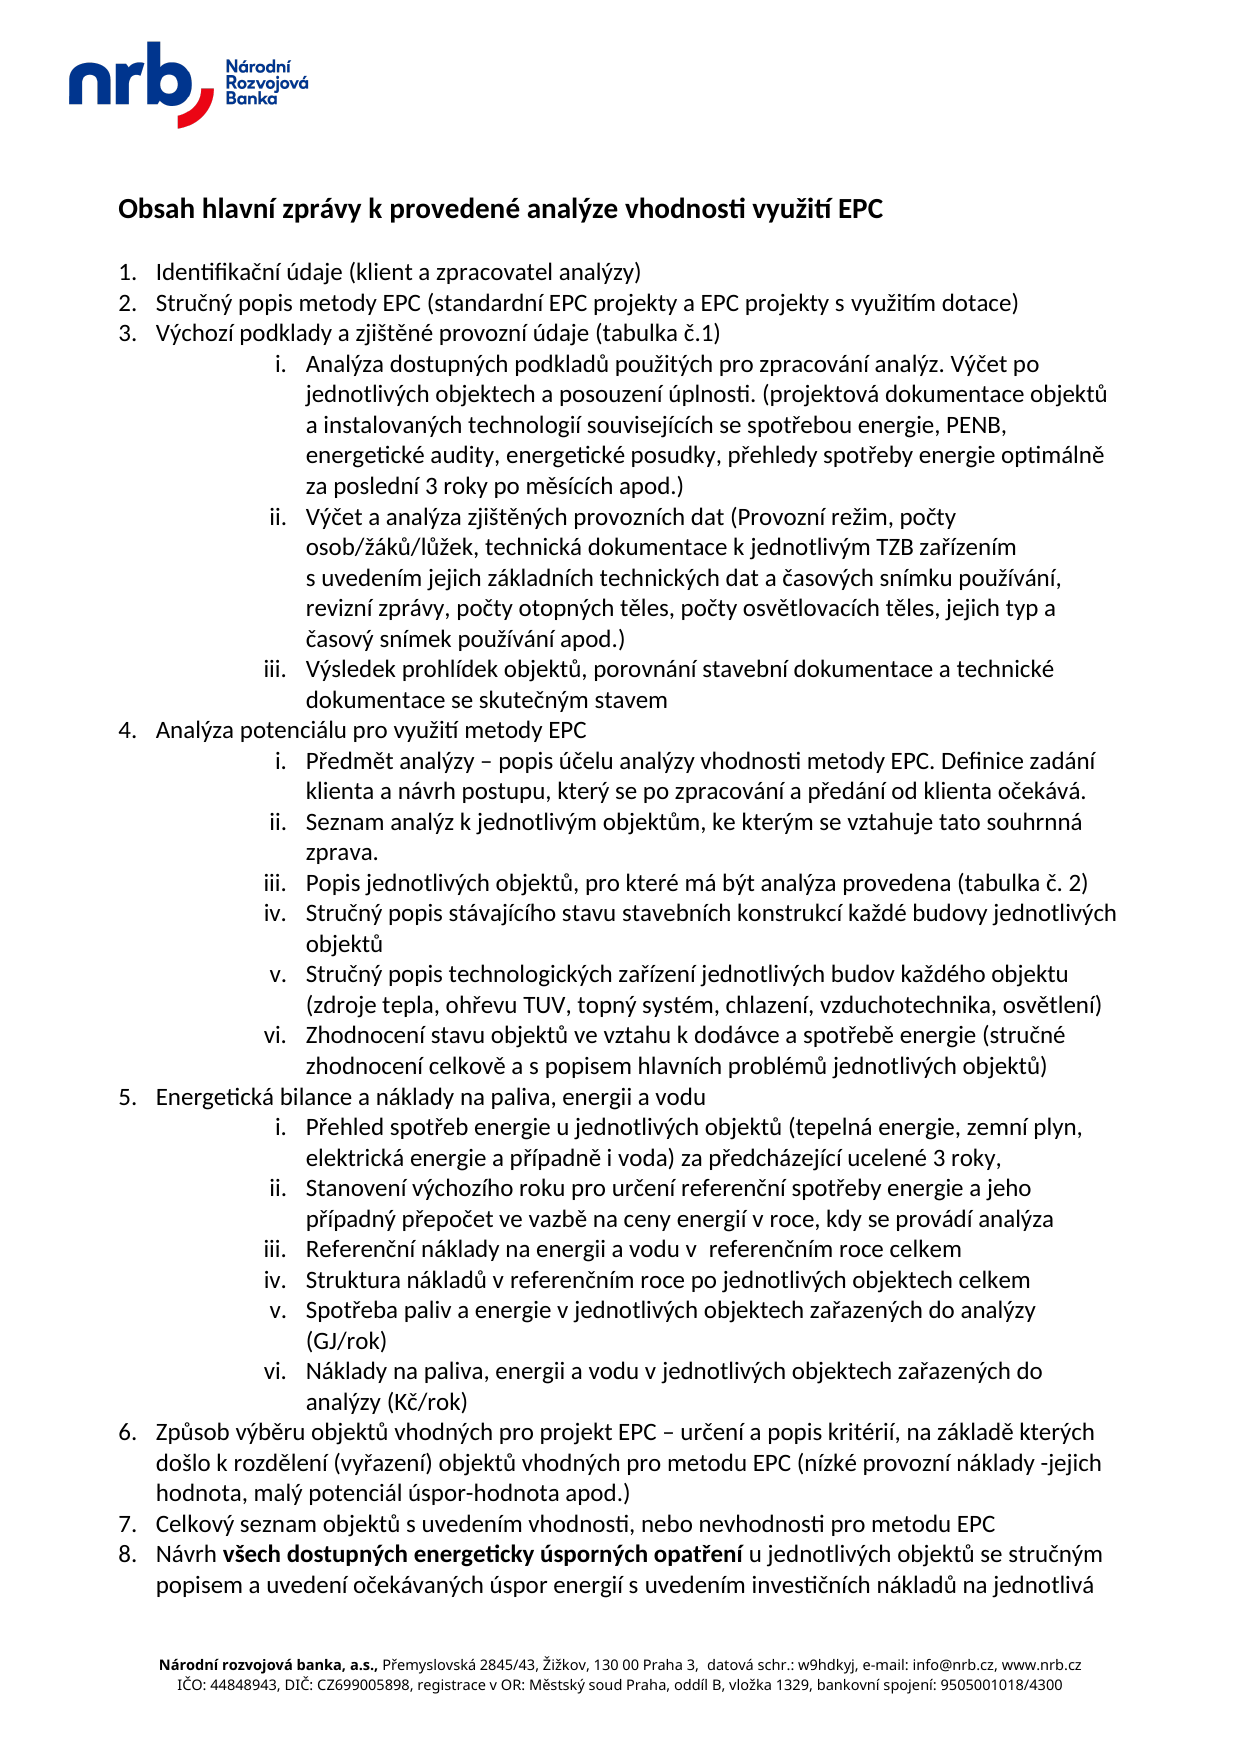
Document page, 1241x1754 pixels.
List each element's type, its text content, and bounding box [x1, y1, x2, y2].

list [118, 1538, 1122, 1599]
list Energetická bilance a náklady na paliva, energii a vodu [118, 1081, 1122, 1111]
picture [43, 15, 334, 142]
list Výsledek prohlídek objektů, porovnání stavební dokumentace a technické dokumentace se skutečným stavem [287, 653, 1122, 714]
list Analýza potenciálu pro využití metody EPC [118, 714, 1122, 745]
list Stručný popis technologických zařízení jednotlivých budov každého objektu (zdroje tepla, ohřevu TUV, topný systém, chlazení, vzduchotechnika, osvětlení) [287, 958, 1122, 1019]
list Náklady na paliva, energii a vodu v jednotlivých objektech zařazených do analýzy (Kč/rok) [287, 1355, 1122, 1416]
list Referenční náklady na energii a vodu v referenčním roce celkem [287, 1233, 1122, 1264]
list Analýza dostupných podkladů použitých pro zpracování analýz. Výčet po jednotlivých objektech a posouzení úplnosti. (projektová dokumentace objektů a instalovaných technologií souvisejících se spotřebou energie, PENB, energetické audity, energetické posudky, přehledy spotřeby energie optimálně za poslední 3 roky po měsících apod.) [287, 348, 1122, 501]
list Předmět analýzy – popis účelu analýzy vhodnosti metody EPC. Definice zadání klienta a návrh postupu, který se po zpracování a předání od klienta očekává. [287, 745, 1122, 806]
list Seznam analýz k jednotlivým objektům, ke kterým se vztahuje tato souhrnná zprava. [287, 806, 1122, 867]
list Struktura nákladů v referenčním roce po jednotlivých objektech celkem [287, 1264, 1122, 1294]
list Stručný popis stávajícího stavu stavebních konstrukcí každé budovy jednotlivých objektů [287, 897, 1122, 958]
list Výchozí podklady a zjištěné provozní údaje (tabulka č.1) [118, 318, 1122, 348]
list Výčet a analýza zjištěných provozních dat (Provozní režim, počty osob/žáků/lůžek, technická dokumentace k jednotlivým TZB zařízením s uvedením jejich základních technických dat a časových snímku používání, revizní zprávy, počty otopných těles, počty osvětlovacích těles, jejich typ a časový snímek používání apod.) [287, 501, 1122, 653]
list Identifikační údaje (klient a zpracovatel analýzy) [118, 257, 1122, 287]
list Způsob výběru objektů vhodných pro projekt EPC – určení a popis kritérií, na základě kterých došlo k rozdělení (vyřazení) objektů vhodných pro metodu EPC (nízké provozní náklady -jejich hodnota, malý potenciál úspor-hodnota apod.) [118, 1416, 1122, 1508]
list Celkový seznam objektů s uvedením vhodnosti, nebo nevhodnosti pro metodu EPC [118, 1508, 1122, 1538]
list Stručný popis metody EPC (standardní EPC projekty a EPC projekty s využitím dotace) [118, 287, 1122, 318]
list Popis jednotlivých objektů, pro které má být analýza provedena (tabulka č. 2) [287, 867, 1122, 897]
list Spotřeba paliv a energie v jednotlivých objektech zařazených do analýzy (GJ/rok) [287, 1294, 1122, 1355]
text Obsah hlavní zprávy k provedené analýze vhodnosti využití EPC [118, 190, 1122, 226]
list Stanovení výchozího roku pro určení referenční spotřeby energie a jeho případný přepočet ve vazbě na ceny energií v roce, kdy se provádí analýza [287, 1172, 1122, 1233]
list Přehled spotřeb energie u jednotlivých objektů (tepelná energie, zemní plyn, elektrická energie a případně i voda) za předcházející ucelené 3 roky, [287, 1111, 1122, 1172]
list Zhodnocení stavu objektů ve vztahu k dodávce a spotřebě energie (stručné zhodnocení celkově a s popisem hlavních problémů jednotlivých objektů) [287, 1019, 1122, 1081]
